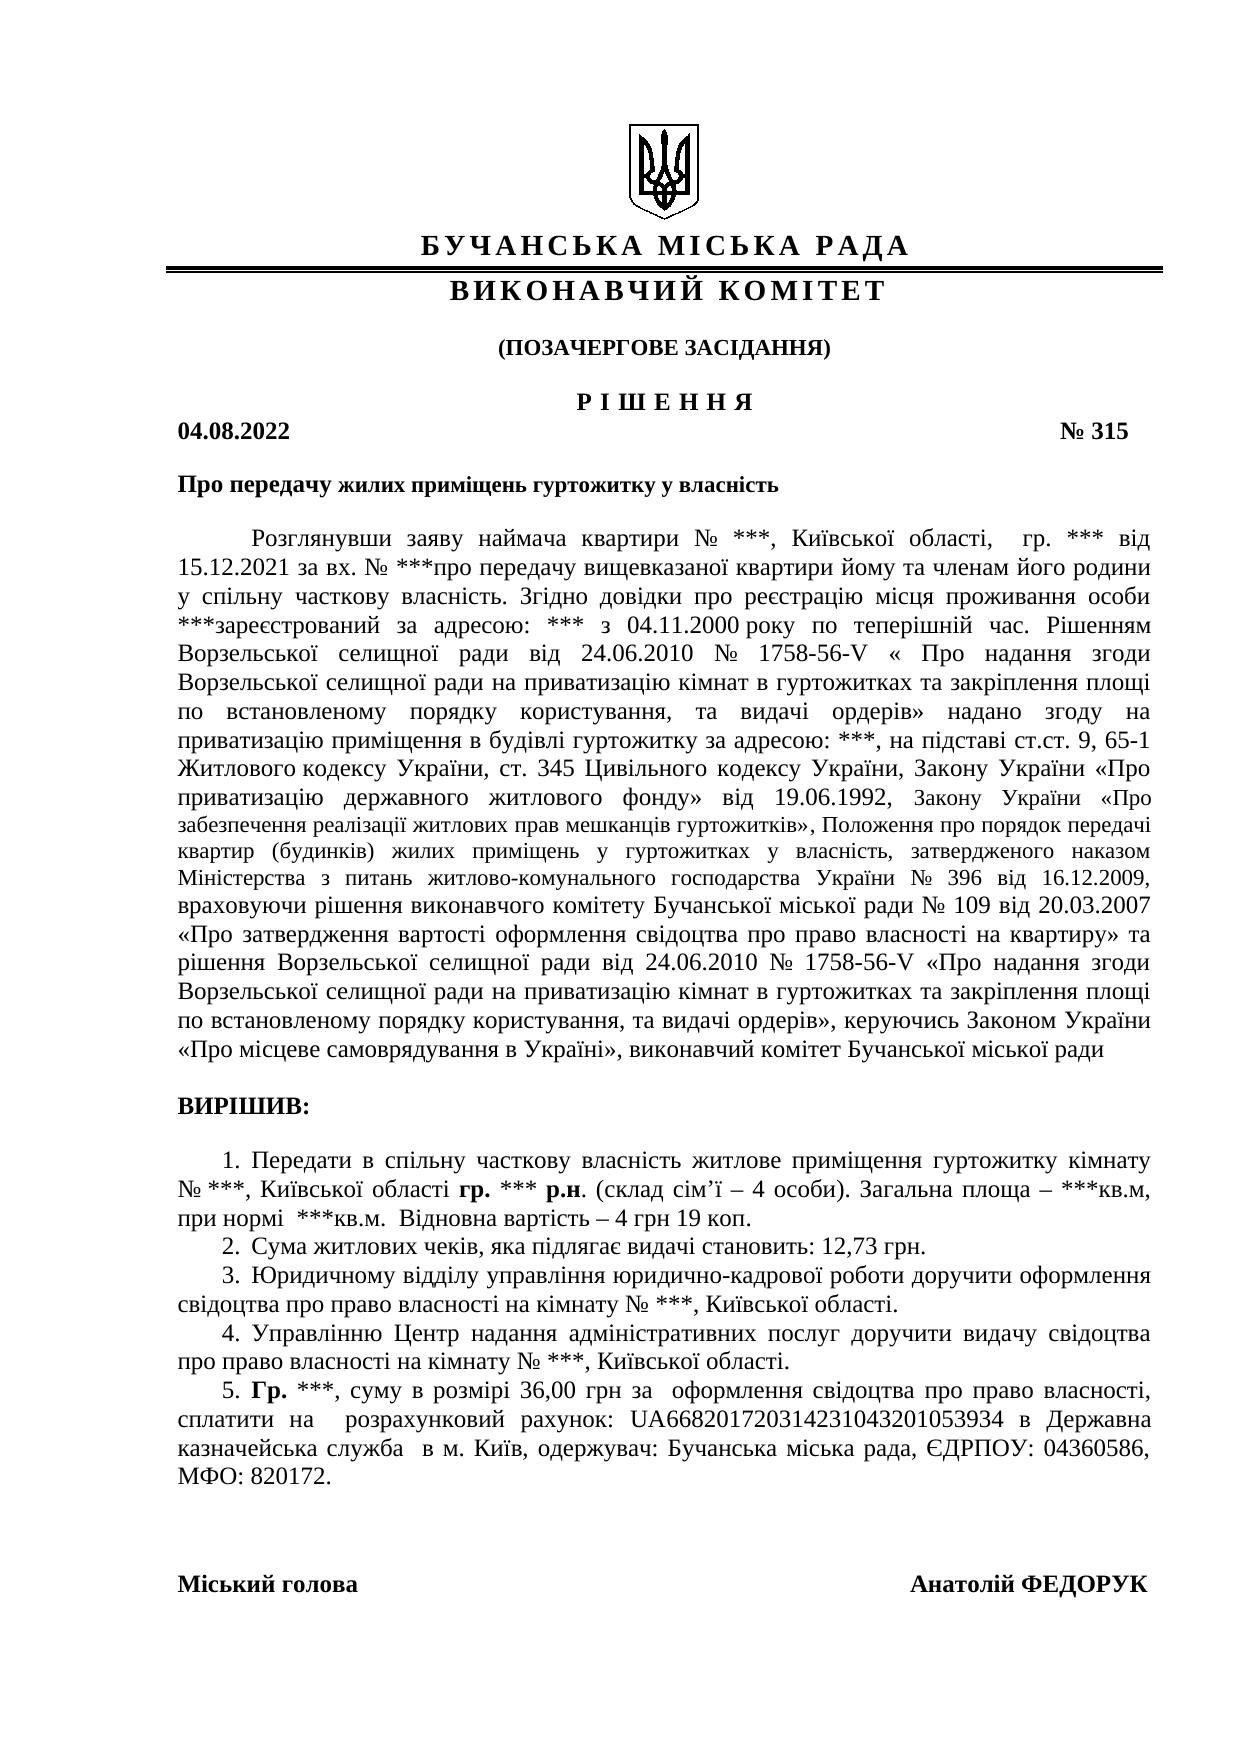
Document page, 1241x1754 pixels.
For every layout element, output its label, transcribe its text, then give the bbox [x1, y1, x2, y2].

text РІШЕННЯ [177, 387, 1152, 416]
text Міський голова Анатолій ФЕДОРУК [177, 1569, 1152, 1598]
list Передати в спільну часткову власність житлове приміщення гуртожитку кімнату № ***, Київської області гр. *** р.н. (склад сім’ї – 4 особи). Загальна площа – ***кв.м, при нормі ***кв.м. Відновна вартість – 4 грн 19 коп. [177, 1145, 1152, 1231]
text Про передачу жилих приміщень гуртожитку у власність [177, 469, 1152, 498]
text Розглянувши заяву наймача квартири № ***, Київської області, гр. *** від 15.12.2021 за вх. № ***про передачу вищевказаної квартири йому та членам його родини у спільну часткову власність. Згідно довідки про реєстрацію місця проживання особи ***зареєстрований за адресою: *** з 04.11.2000 року по теперішній час. Рішенням Ворзельської селищної ради від 24.06.2010 № 1758-56-V « Про надання згоди Ворзельської селищної ради на приватизацію кімнат в гуртожитках та закріплення площі по встановленому порядку користування, та видачі ордерів» надано згоду на приватизацію приміщення в будівлі гуртожитку за адресою: ***, на підставі ст.ст. 9, 65-1 Житлового кодексу України, ст. 345 Цивільного кодексу України, Закону України «Про приватизацію державного житлового фонду» від 19.06.1992, Закону України «Про забезпечення реалізації житлових прав мешканців гуртожитків», Положення про порядок передачі квартир (будинків) жилих приміщень у гуртожитках у власність, затвердженого наказом Міністерства з питань житлово-комунального господарства України № 396 від 16.12.2009, враховуючи рішення виконавчого комітету Бучанської міської ради № 109 від 20.03.2007 «Про затвердження вартості оформлення свідоцтва про право власності на квартиру» та рішення Ворзельської селищної ради від 24.06.2010 № 1758-56-V «Про надання згоди Ворзельської селищної ради на приватизацію кімнат в гуртожитках та закріплення площі по встановленому порядку користування, та видачі ордерів», керуючись Законом України «Про місцеве самоврядування в Україні», виконавчий комітет Бучанської міської ради [177, 523, 1152, 1062]
text БУЧАНСЬКА МІСЬКА РАДА [177, 228, 1152, 261]
table_header ВИКОНАВЧИЙ КОМІТЕТ (ПОЗАЧЕРГОВЕ ЗАСІДАННЯ) [166, 273, 1163, 387]
list Юридичному відділу управління юридично-кадрової роботи доручити оформлення свідоцтва про право власності на кімнату № ***, Київської області. [177, 1260, 1152, 1318]
list Управлінню Центр надання адміністративних послуг доручити видачу свідоцтва про право власності на кімнату № ***, Київської області. [177, 1318, 1152, 1375]
text ВИРІШИВ: [177, 1091, 1152, 1120]
text 04.08.2022 № 315 [177, 416, 1152, 444]
list Гр. ***, суму в розмірі 36,00 грн за оформлення свідоцтва про право власності, сплатити на розрахунковий рахунок: UA668201720314231043201053934 в Державна казначейська служба в м. Київ, одержувач: Бучанська міська рада, ЄДРПОУ: 04360586, МФО: 820172. [177, 1375, 1152, 1490]
list Сума житлових чеків, яка підлягає видачі становить: 12,73 грн. [177, 1231, 1152, 1260]
